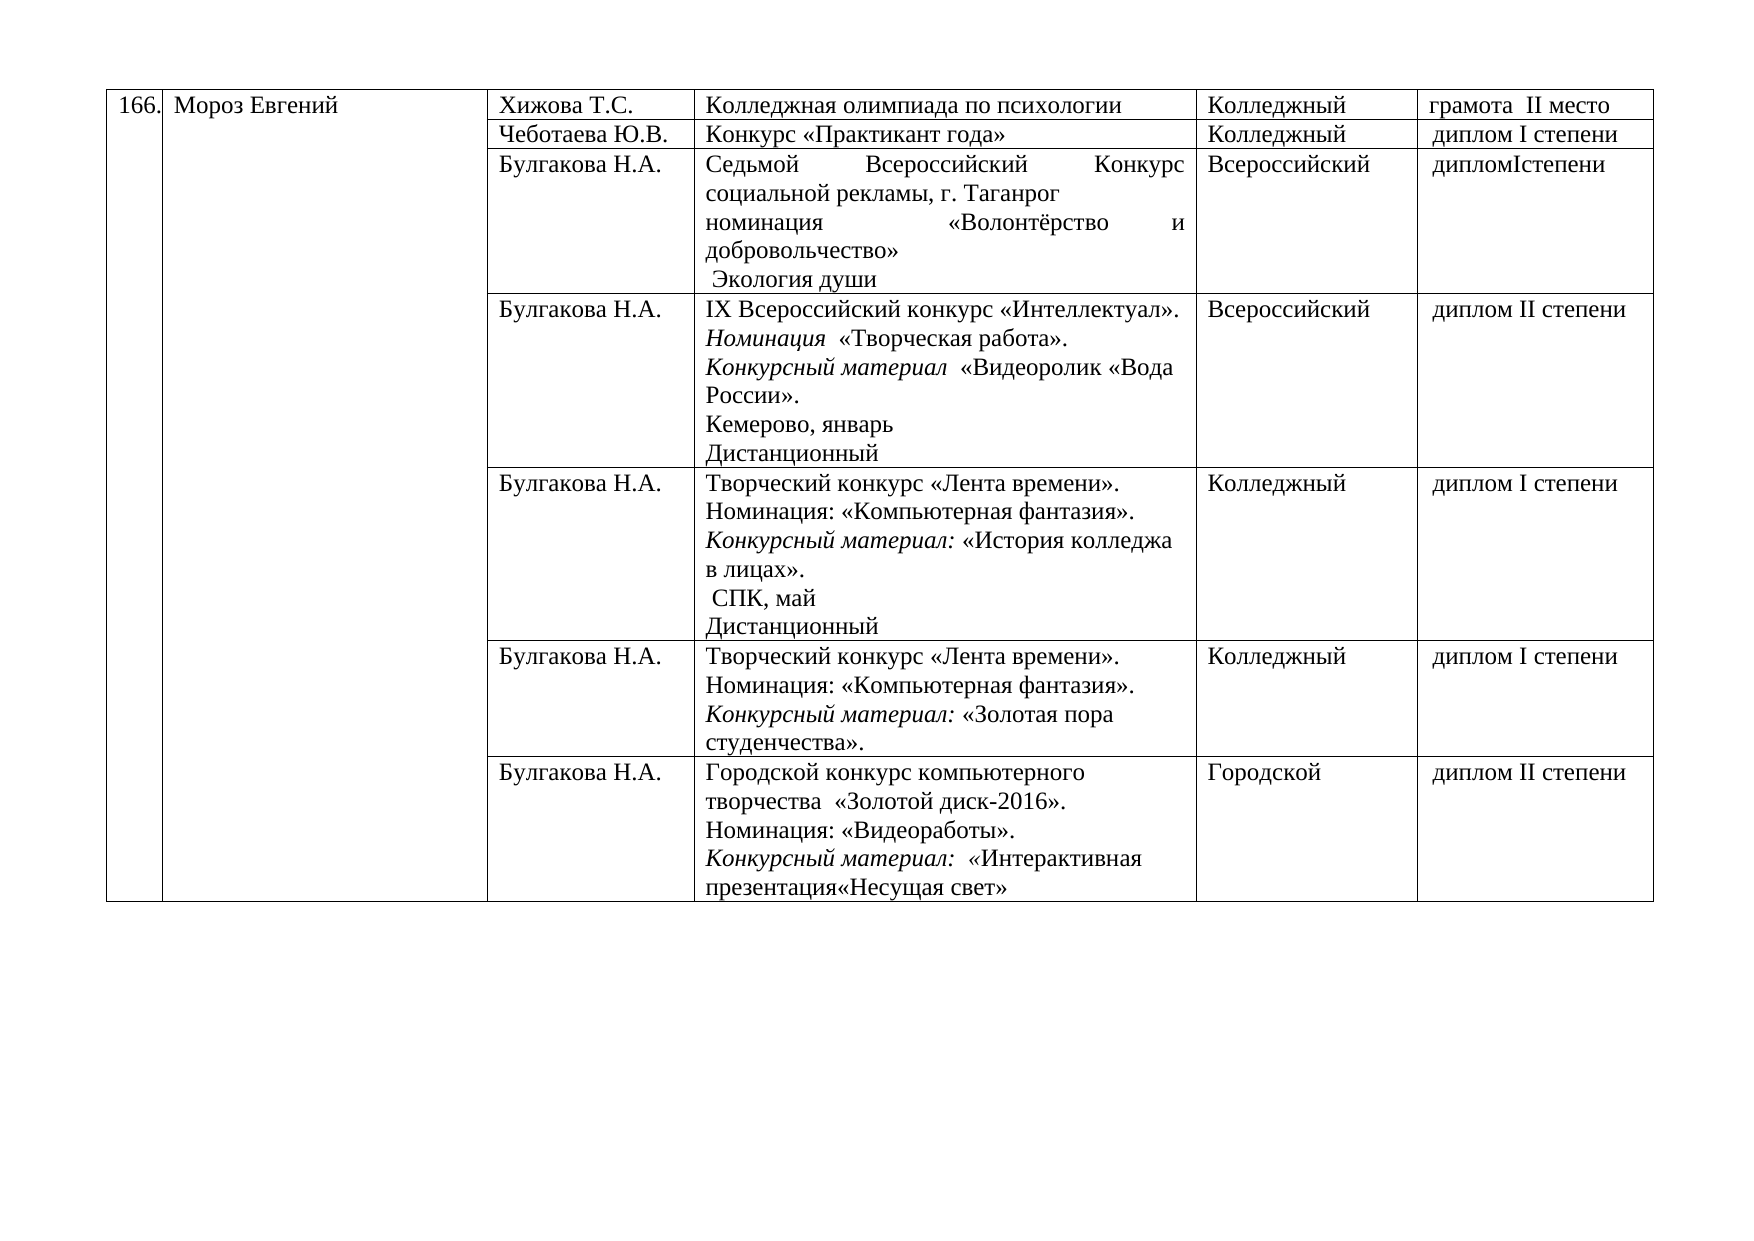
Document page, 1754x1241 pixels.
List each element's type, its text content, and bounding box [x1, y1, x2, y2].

table_cell диплом II степени [1418, 757, 1653, 901]
table_cell Городской [1197, 757, 1417, 901]
table_cell Седьмой Всероссийский Конкурс социальной рекламы, г. Таганрог номинация «Волонтёрство и добровольчество» Экология души [695, 149, 1196, 293]
table_cell Колледжный [1197, 120, 1417, 148]
table_cell Городской конкурс компьютерного творчества «Золотой диск-2016». Номинация: «Видеоработы». Конкурсный материал: «Интерактивная презентация«Несущая свет» [695, 757, 1196, 901]
table_cell Творческий конкурс «Лента времени». Номинация: «Компьютерная фантазия». Конкурсный материал: «Золотая пора студенчества». [695, 641, 1196, 756]
table_cell Колледжный [1197, 90, 1417, 118]
table_cell Всероссийский [1197, 294, 1417, 467]
table_cell диплом II степени [1418, 294, 1653, 467]
table_cell Булгакова Н.А. [488, 468, 694, 640]
table_cell диплом I степени [1418, 641, 1653, 756]
table_cell диплом I степени [1418, 468, 1653, 640]
table_cell Булгакова Н.А. [488, 294, 694, 467]
table_cell Колледжная олимпиада по психологии [695, 90, 1196, 118]
table_cell Чеботаева Ю.В. [488, 120, 694, 148]
table_cell Булгакова Н.А. [488, 149, 694, 293]
table_cell [107, 90, 162, 901]
table_cell дипломIстепени [1418, 149, 1653, 293]
table_cell диплом I степени [1418, 120, 1653, 148]
table_cell грамота II место [1418, 90, 1653, 118]
table_cell Колледжный [1197, 468, 1417, 640]
table_cell Конкурс «Практикант года» [695, 120, 1196, 148]
table_cell Хижова Т.С. [488, 90, 694, 118]
table_cell Творческий конкурс «Лента времени». Номинация: «Компьютерная фантазия». Конкурсный материал: «История колледжа в лицах». СПК, май Дистанционный [695, 468, 1196, 640]
table_cell Колледжный [1197, 641, 1417, 756]
table_cell Всероссийский [1197, 149, 1417, 293]
table_cell Булгакова Н.А. [488, 641, 694, 756]
table_cell IХ Всероссийский конкурс «Интеллектуал». Номинация «Творческая работа». Конкурсный материал «Видеоролик «Вода России». Кемерово, январь Дистанционный [695, 294, 1196, 467]
table_cell Мороз Евгений [163, 90, 487, 901]
table_cell Булгакова Н.А. [488, 757, 694, 901]
